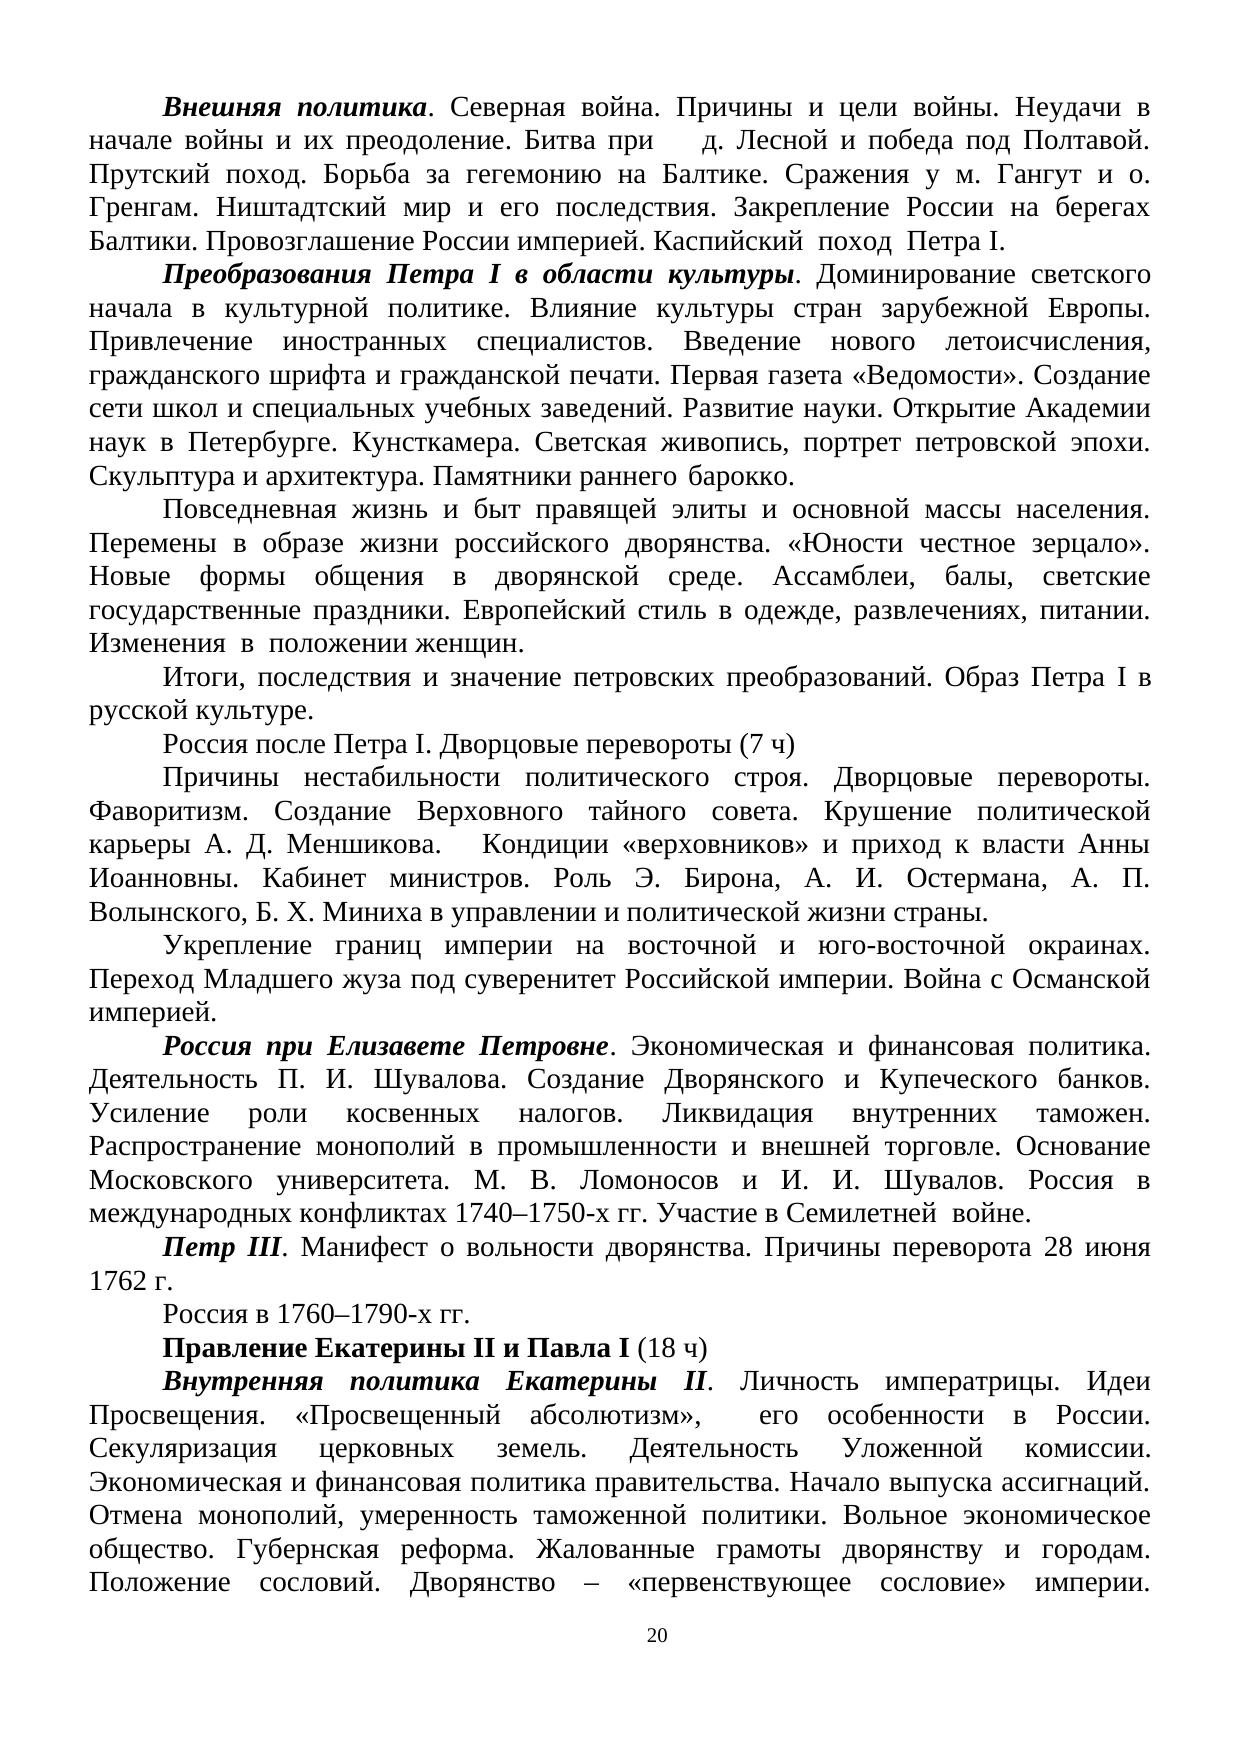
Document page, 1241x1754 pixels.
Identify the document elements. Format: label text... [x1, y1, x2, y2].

text Преобразования Петра I в области культуры. Доминирование светского начала в культурной политике. Влияние культуры стран зарубежной Европы. Привлечение иностранных специалистов. Введение нового летоисчисления, гражданского шрифта и гражданской печати. Первая газета «Ведомости». Создание сети школ и специальных учебных заведений. Развитие науки. Открытие Академии наук в Петербурге. Кунсткамера. Светская живопись, портрет петровской эпохи. Скульптура и архитектура. Памятники раннего барокко. [89, 256, 1152, 491]
text Россия после Петра I. Дворцовые перевороты (7 ч) [89, 726, 1152, 759]
text Итоги, последствия и значение петровских преобразований. Образ Петра I в русской культуре. [89, 659, 1152, 726]
text Укрепление границ империи на восточной и юго-восточной окраинах. Переход Младшего жуза под суверенитет Российской империи. Война с Османской империей. [89, 927, 1152, 1028]
text Внешняя политика. Северная война. Причины и цели войны. Неудачи в начале войны и их преодоление. Битва при д. Лесной и победа под Полтавой. Прутский поход. Борьба за гегемонию на Балтике. Сражения у м. Гангут и о. Гренгам. Ништадтский мир и его последствия. Закрепление России на берегах Балтики. Провозглашение России империей. Каспийский поход Петра I. [89, 89, 1152, 256]
text Россия в 1760–1790-х гг. [89, 1296, 1152, 1330]
text Причины нестабильности политического строя. Дворцовые перевороты. Фаворитизм. Создание Верховного тайного совета. Крушение политической карьеры А. Д. Меншикова. Кондиции «верховников» и приход к власти Анны Иоанновны. Кабинет министров. Роль Э. Бирона, А. И. Остермана, А. П. Волынского, Б. Х. Миниха в управлении и политической жизни страны. [89, 759, 1152, 927]
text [89, 1363, 1152, 1598]
text Правление Екатерины II и Павла I (18 ч) [89, 1330, 1152, 1363]
text Петр III. Манифест о вольности дворянства. Причины переворота 28 июня 1762 г. [89, 1229, 1152, 1296]
text Повседневная жизнь и быт правящей элиты и основной массы населения. Перемены в образе жизни российского дворянства. «Юности честное зерцало». Новые формы общения в дворянской среде. Ассамблеи, балы, светские государственные праздники. Европейский стиль в одежде, развлечениях, питании. Изменения в положении женщин. [89, 491, 1152, 659]
text Россия при Елизавете Петровне. Экономическая и финансовая политика. Деятельность П. И. Шувалова. Создание Дворянского и Купеческого банков. Усиление роли косвенных налогов. Ликвидация внутренних таможен. Распространение монополий в промышленности и внешней торговле. Основание Московского университета. М. В. Ломоносов и И. И. Шувалов. Россия в международных конфликтах 1740–1750-х гг. Участие в Семилетней войне. [89, 1028, 1152, 1229]
